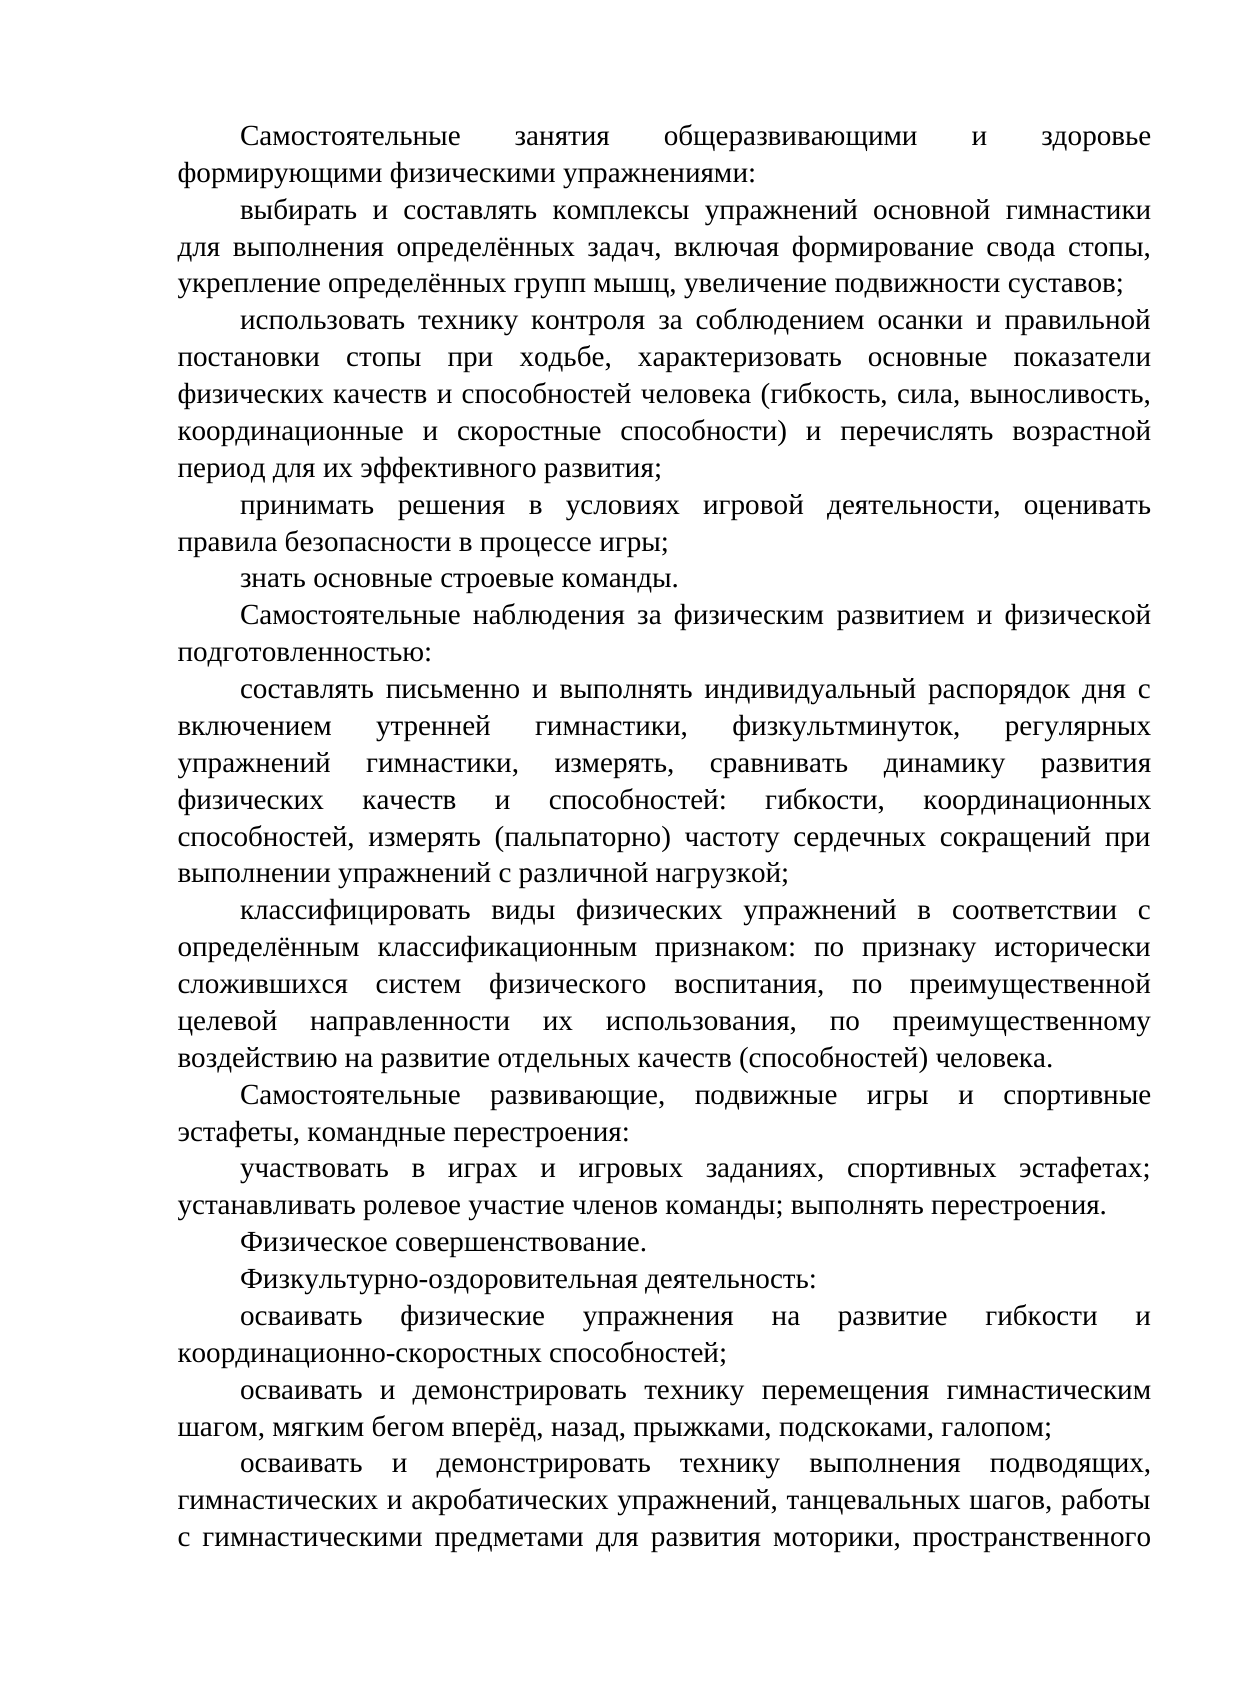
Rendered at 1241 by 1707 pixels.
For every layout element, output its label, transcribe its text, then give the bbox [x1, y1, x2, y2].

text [177, 1446, 1152, 1553]
text Физическое совершенствование. [177, 1224, 1152, 1258]
text классифицировать виды физических упражнений в соответствии с определённым классификационным признаком: по признаку исторически сложившихся систем физического воспитания, по преимущественной целевой направленности их использования, по преимущественному воздействию на развитие отдельных качеств (способностей) человека. [177, 892, 1152, 1073]
text участвовать в играх и игровых заданиях, спортивных эстафетах; устанавливать ролевое участие членов команды; выполнять перестроения. [177, 1151, 1152, 1221]
text принимать решения в условиях игровой деятельности, оценивать правила безопасности в процессе игры; [177, 487, 1152, 557]
text Самостоятельные наблюдения за физическим развитием и физической подготовленностью: [177, 597, 1152, 668]
text знать основные строевые команды. [177, 561, 1152, 594]
text Самостоятельные занятия общеразвивающими и здоровье формирующими физическими упражнениями: [177, 118, 1152, 188]
text осваивать физические упражнения на развитие гибкости и координационно-скоростных способностей; [177, 1298, 1152, 1368]
text выбирать и составлять комплексы упражнений основной гимнастики для выполнения определённых задач, включая формирование свода стопы, укрепление определённых групп мышц, увеличение подвижности суставов; [177, 192, 1152, 299]
text Физкультурно-оздоровительная деятельность: [177, 1261, 1152, 1295]
text составлять письменно и выполнять индивидуальный распорядок дня с включением утренней гимнастики, физкультминуток, регулярных упражнений гимнастики, измерять, сравнивать динамику развития физических качеств и способностей: гибкости, координационных способностей, измерять (пальпаторно) частоту сердечных сокращений при выполнении упражнений с различной нагрузкой; [177, 671, 1152, 889]
text Самостоятельные развивающие, подвижные игры и спортивные эстафеты, командные перестроения: [177, 1077, 1152, 1147]
text использовать технику контроля за соблюдением осанки и правильной постановки стопы при ходьбе, характеризовать основные показатели физических качеств и способностей человека (гибкость, сила, выносливость, координационные и скоростные способности) и перечислять возрастной период для их эффективного развития; [177, 302, 1152, 483]
text осваивать и демонстрировать технику перемещения гимнастическим шагом, мягким бегом вперёд, назад, прыжками, подскоками, галопом; [177, 1372, 1152, 1442]
